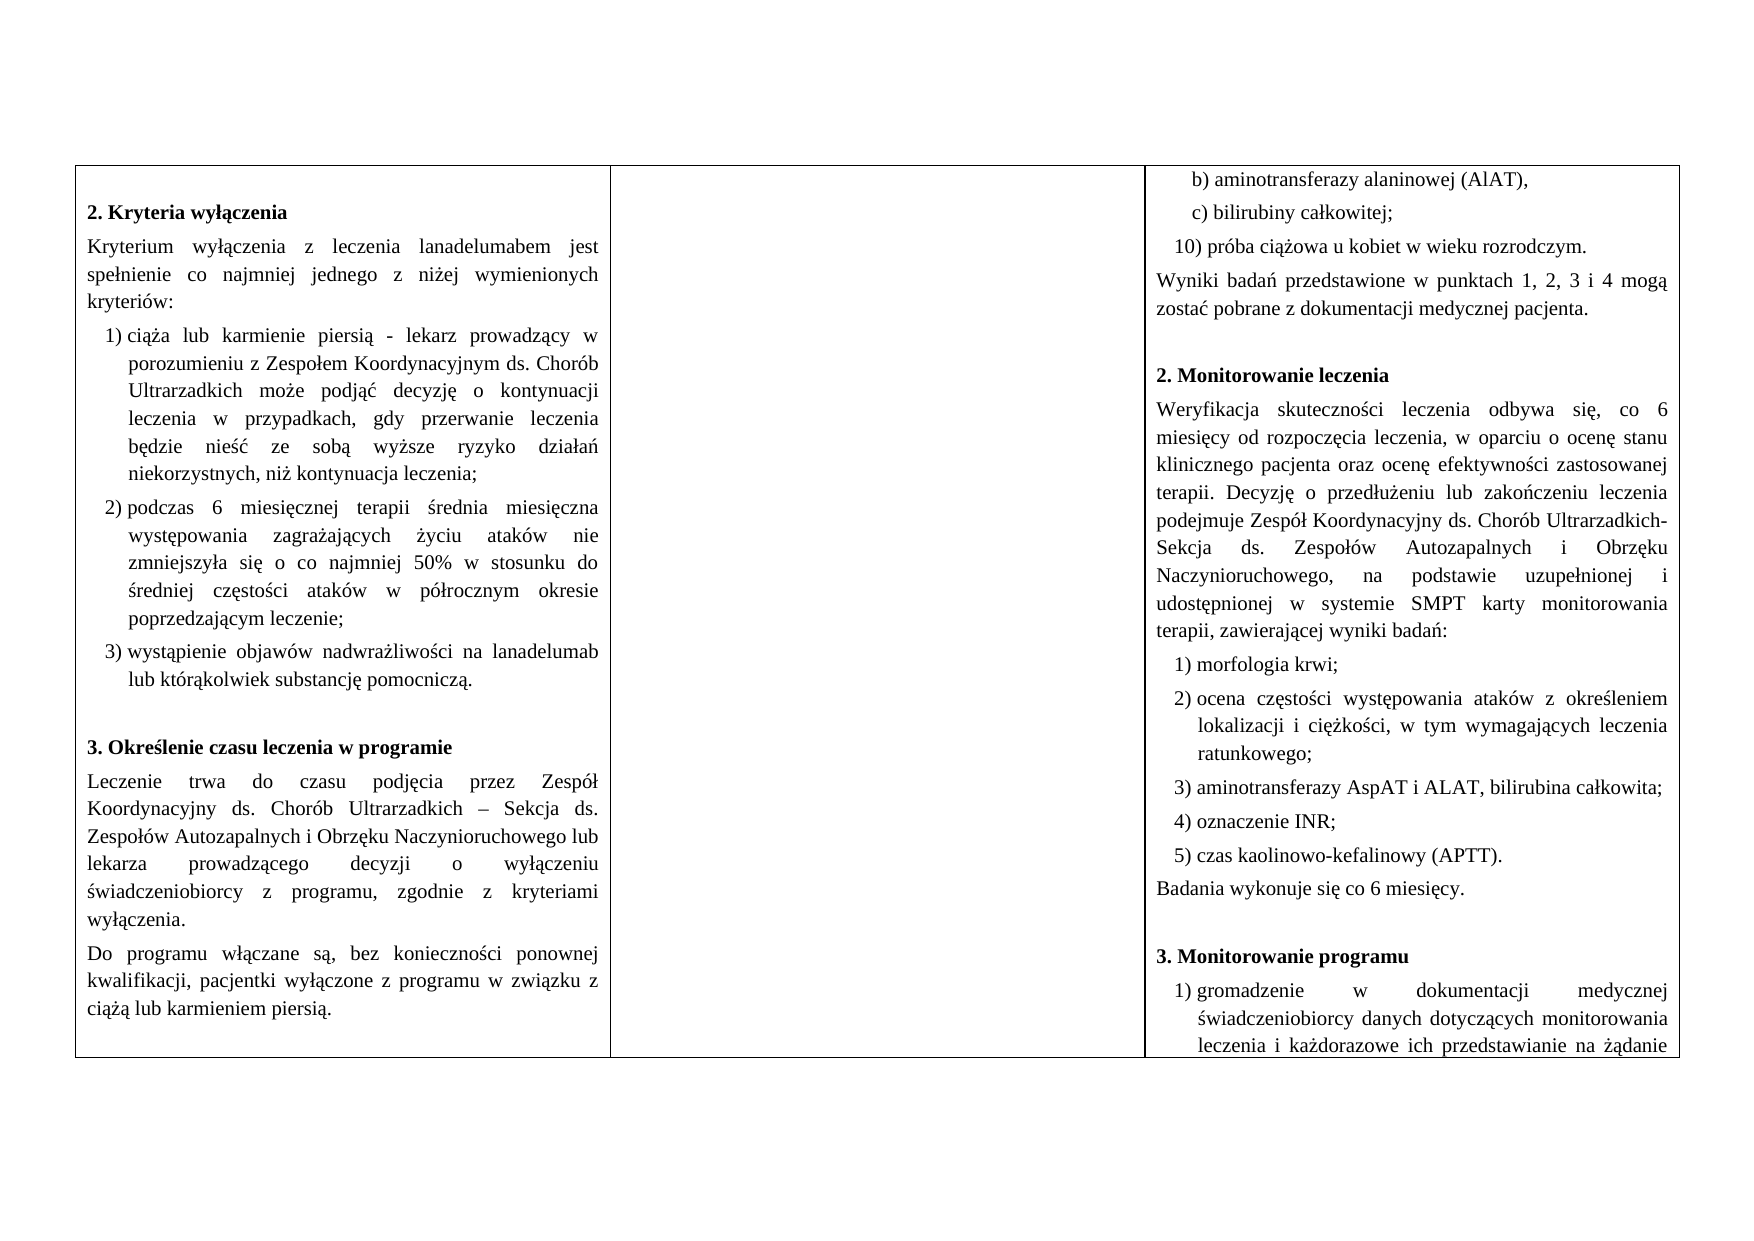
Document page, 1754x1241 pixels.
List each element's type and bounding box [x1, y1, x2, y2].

table_cell [1146, 166, 1679, 1057]
table_cell [76, 166, 610, 1057]
table_cell [611, 166, 1144, 1057]
